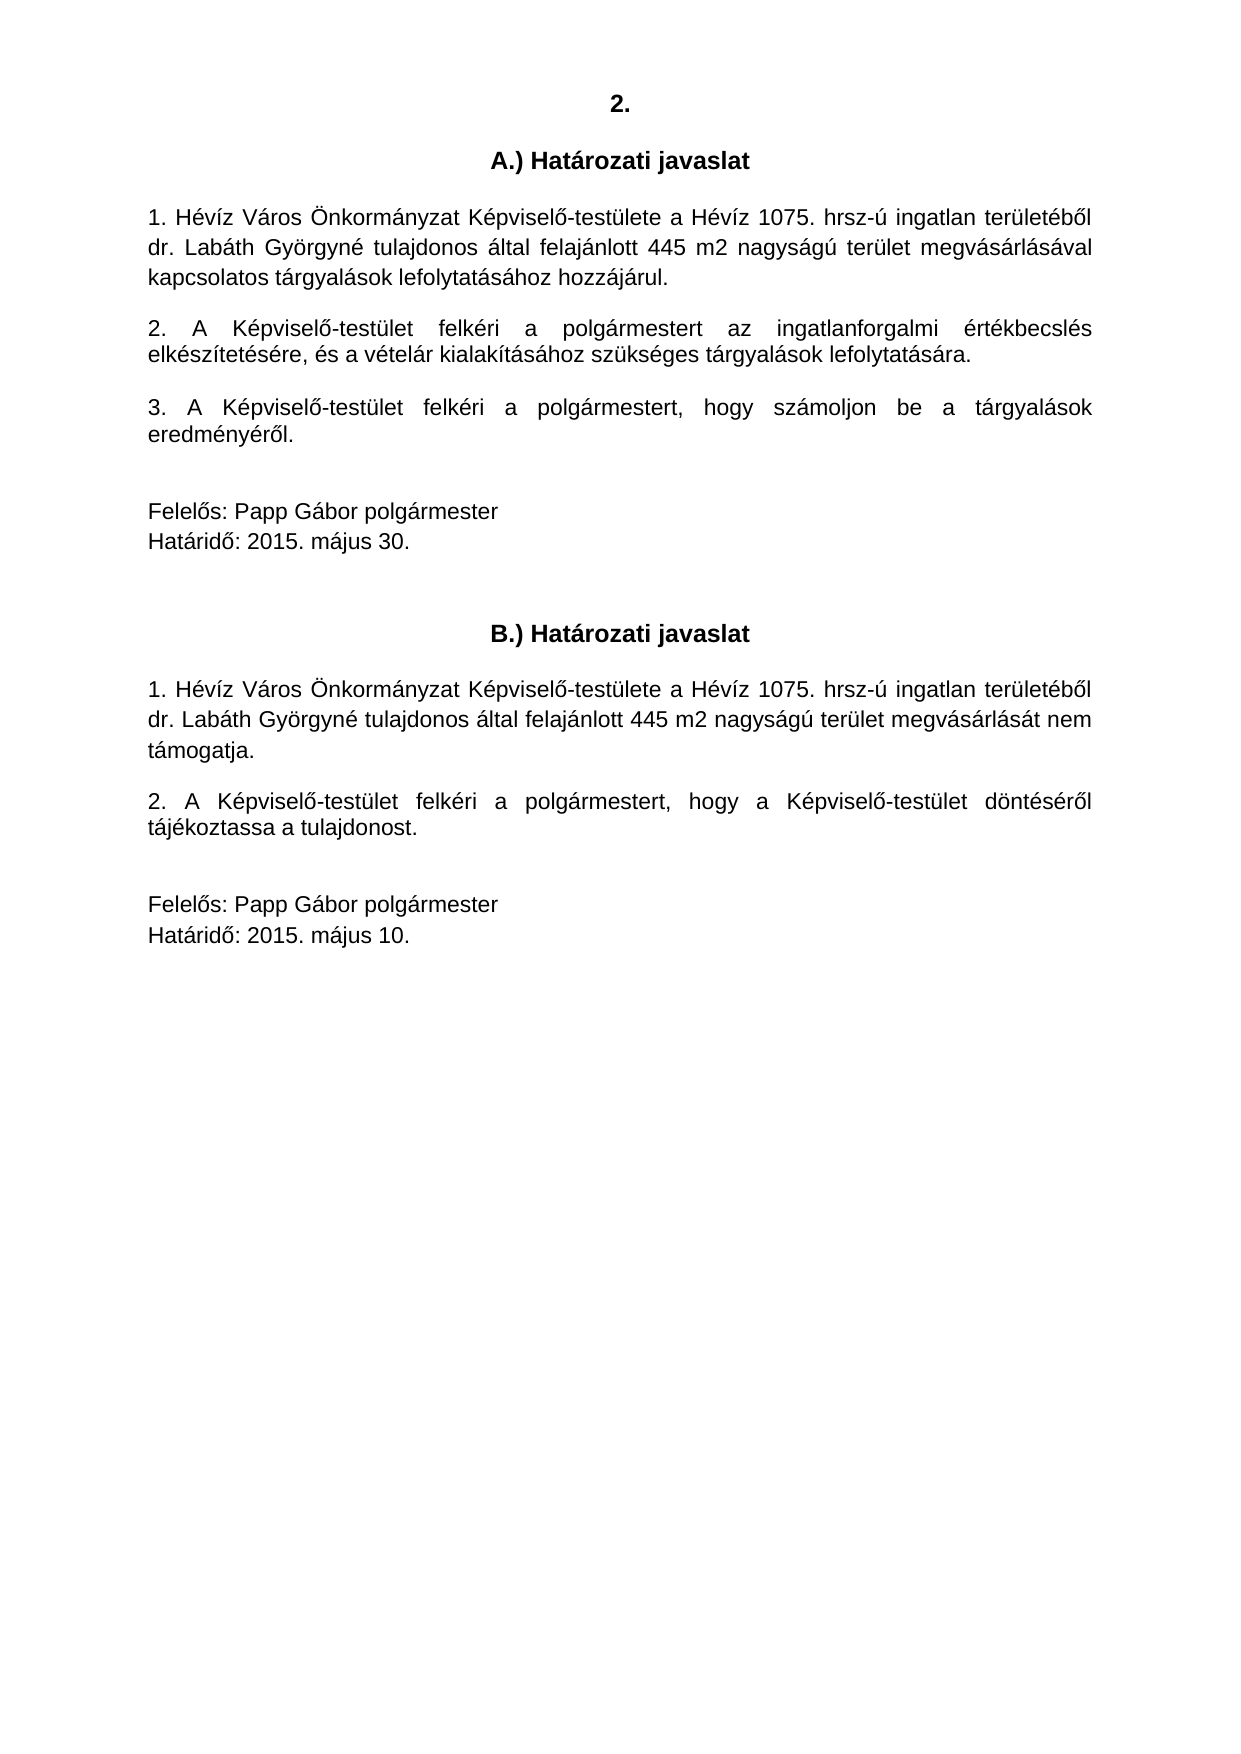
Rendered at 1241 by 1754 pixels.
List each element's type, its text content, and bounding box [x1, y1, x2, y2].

text 2. A Képviselő-testület felkéri a polgármestert az ingatlanforgalmi értékbecslés elkészítetésére, és a vételár kialakításához szükséges tárgyalások lefolytatására. [148, 315, 1093, 368]
text 1. Hévíz Város Önkormányzat Képviselő-testülete a Hévíz 1075. hrsz-ú ingatlan területéből dr. Labáth Györgyné tulajdonos által felajánlott 445 m2 nagyságú terület megvásárlásával kapcsolatos tárgyalások lefolytatásához hozzájárul. [148, 204, 1093, 290]
text Határidő: 2015. május 30. [148, 528, 1093, 554]
text Felelős: Papp Gábor polgármester [148, 891, 1093, 918]
text 3. A Képviselő-testület felkéri a polgármestert, hogy számoljon be a tárgyalások eredményéről. [148, 394, 1093, 447]
text B.) Határozati javaslat [148, 619, 1093, 647]
text Határidő: 2015. május 10. [148, 922, 1093, 948]
text 1. Hévíz Város Önkormányzat Képviselő-testülete a Hévíz 1075. hrsz-ú ingatlan területéből dr. Labáth Györgyné tulajdonos által felajánlott 445 m2 nagyságú terület megvásárlását nem támogatja. [148, 676, 1093, 763]
text Felelős: Papp Gábor polgármester [148, 498, 1093, 524]
text 2. [148, 89, 1093, 117]
text A.) Határozati javaslat [148, 146, 1093, 175]
text 2. A Képviselő-testület felkéri a polgármestert, hogy a Képviselő-testület döntéséről tájékoztassa a tulajdonost. [148, 788, 1093, 840]
